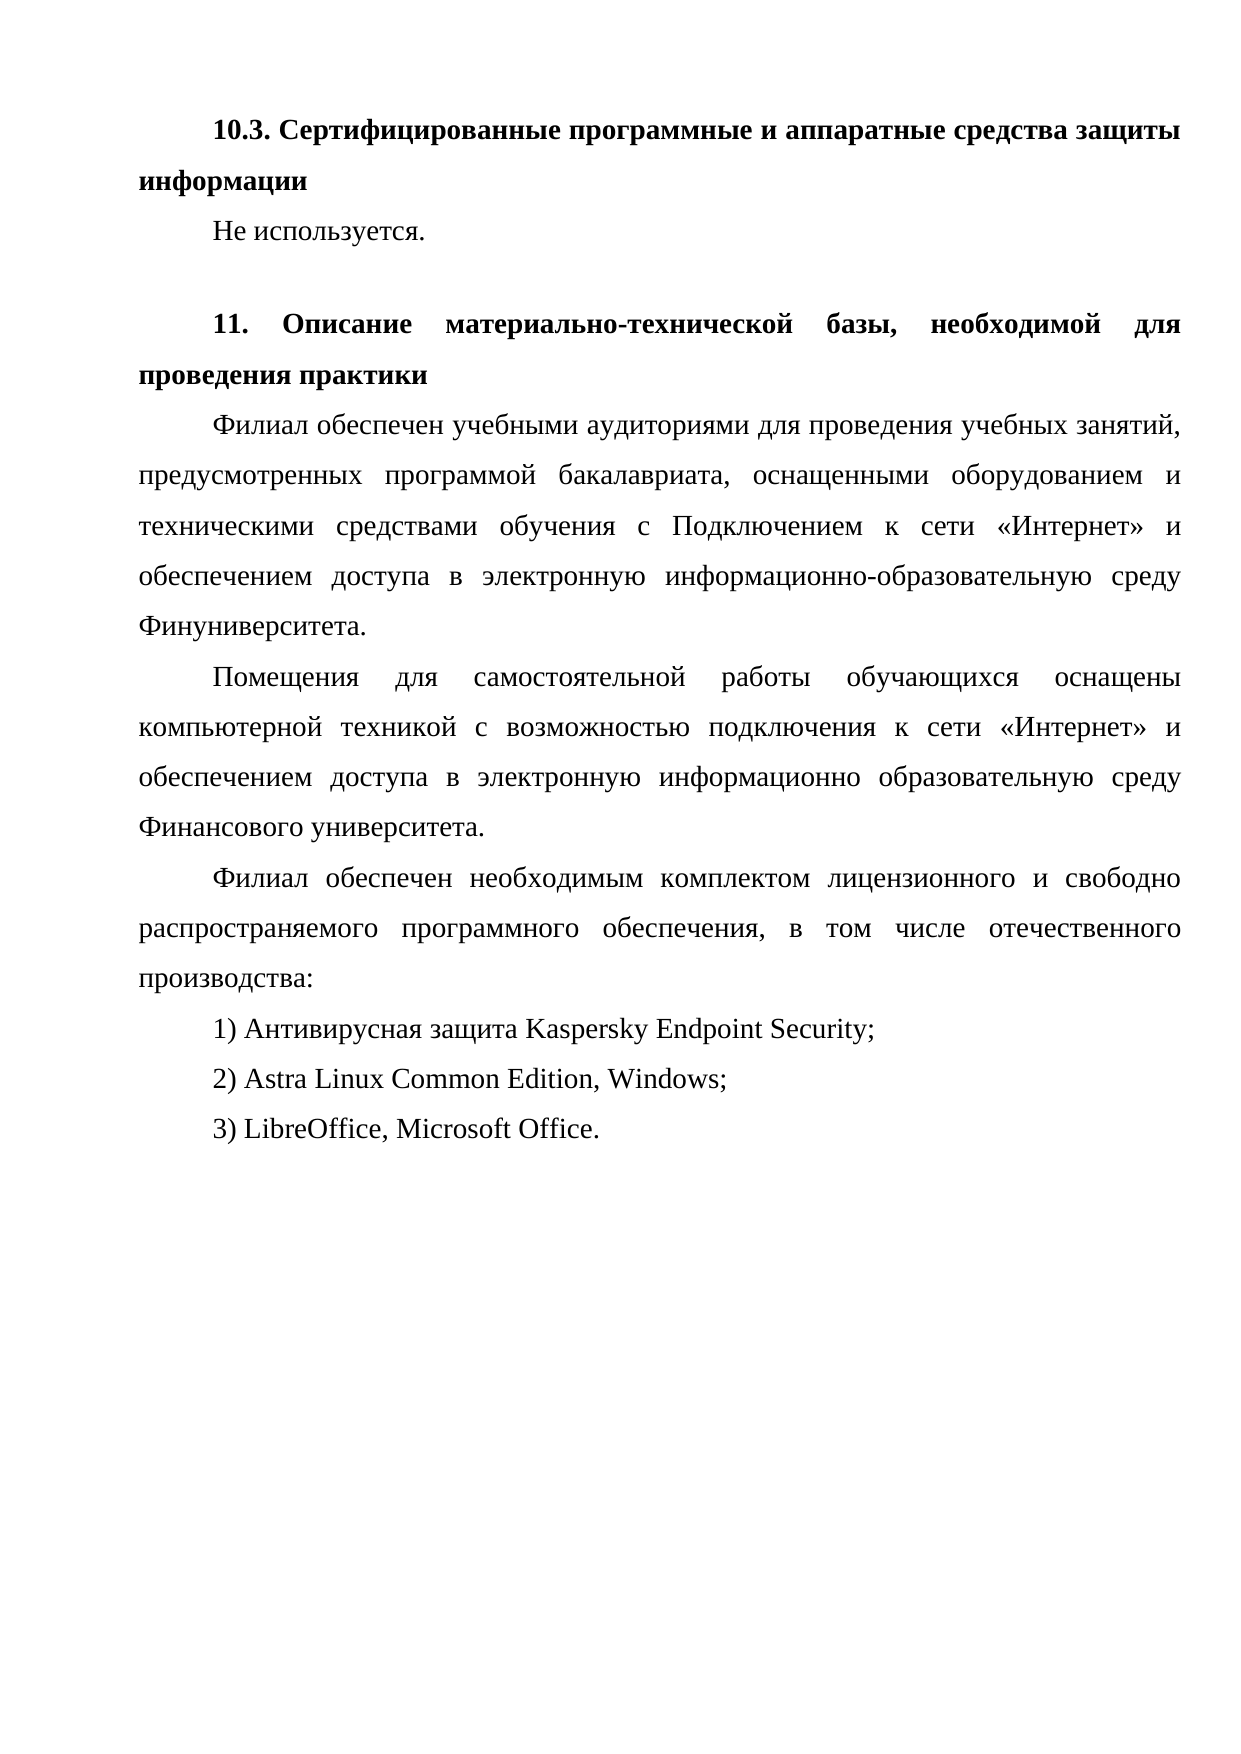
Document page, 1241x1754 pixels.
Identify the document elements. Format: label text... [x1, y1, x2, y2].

text Не используется. [138, 213, 1182, 247]
text 2) Astra Linux Common Edition, Windows; [138, 1061, 1182, 1095]
text 10.3. Сертифицированные программные и аппаратные средства защиты информации [138, 112, 1182, 196]
text Филиал обеспечен учебными аудиториями для проведения учебных занятий, предусмотренных программой бакалавриата, оснащенными оборудованием и техническими средствами обучения с Подключением к сети «Интернет» и обеспечением доступа в электронную информационно-образовательную среду Финуниверситета. [138, 407, 1182, 642]
text 1) Антивирусная защита Kaspersky Endpoint Security; [138, 1011, 1182, 1044]
text 3) LibreOffice, Microsoft Office. [138, 1111, 1182, 1145]
text Помещения для самостоятельной работы обучающихся оснащены компьютерной техникой с возможностью подключения к сети «Интернет» и обеспечением доступа в электронную информационно образовательную среду Финансового университета. [138, 659, 1182, 843]
text 11. Описание материально-технической базы, необходимой для проведения практики [138, 306, 1182, 390]
text Филиал обеспечен необходимым комплектом лицензионного и свободно распространяемого программного обеспечения, в том числе отечественного производства: [138, 860, 1182, 994]
